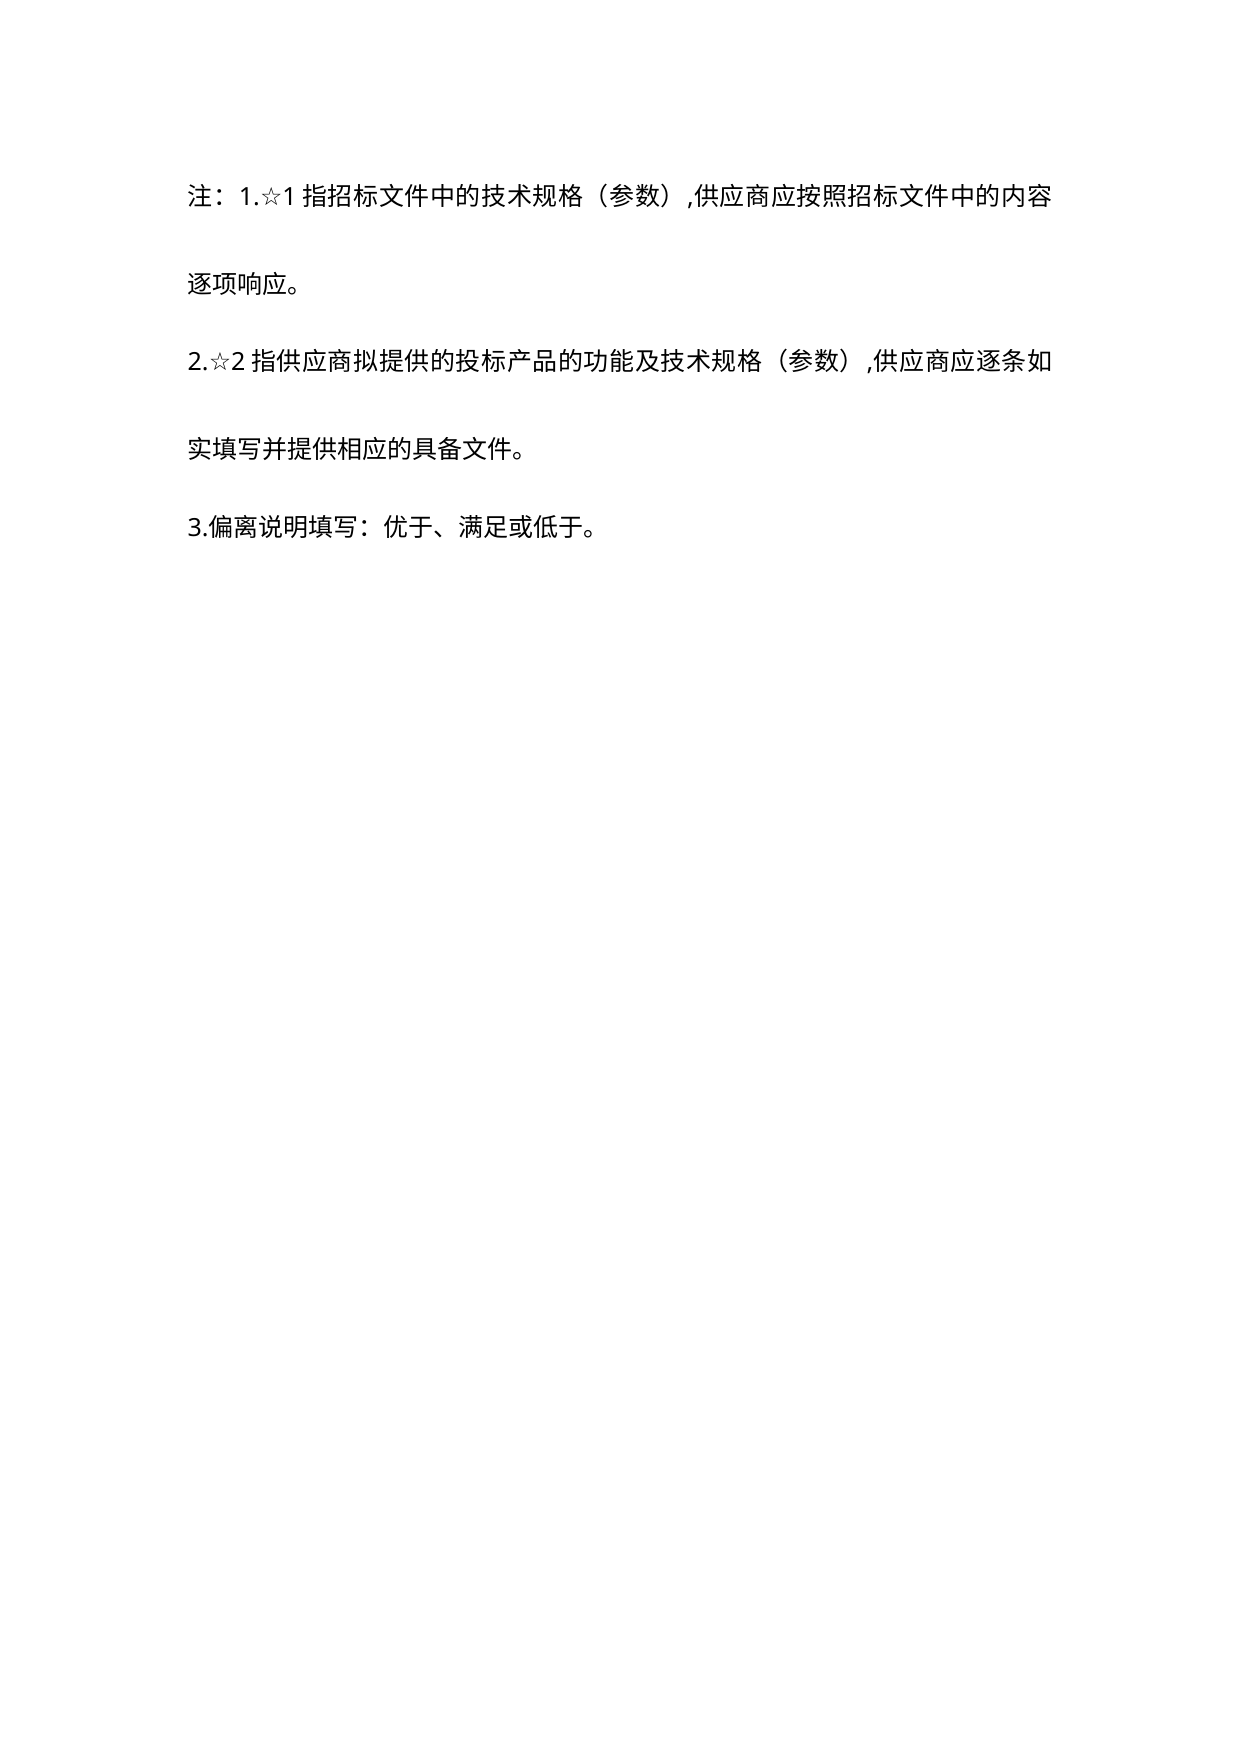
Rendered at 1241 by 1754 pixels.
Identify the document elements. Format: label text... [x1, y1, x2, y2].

text 2.☆2指供应商拟提供的投标产品的功能及技术规格（参数）,供应商应逐条如实填写并提供相应的具备文件。 [187, 327, 1053, 480]
text 3.偏离说明填写：优于、满足或低于。 [187, 493, 1053, 558]
text 注：1.☆1指招标文件中的技术规格（参数）,供应商应按照招标文件中的内容逐项响应。 [187, 162, 1053, 315]
